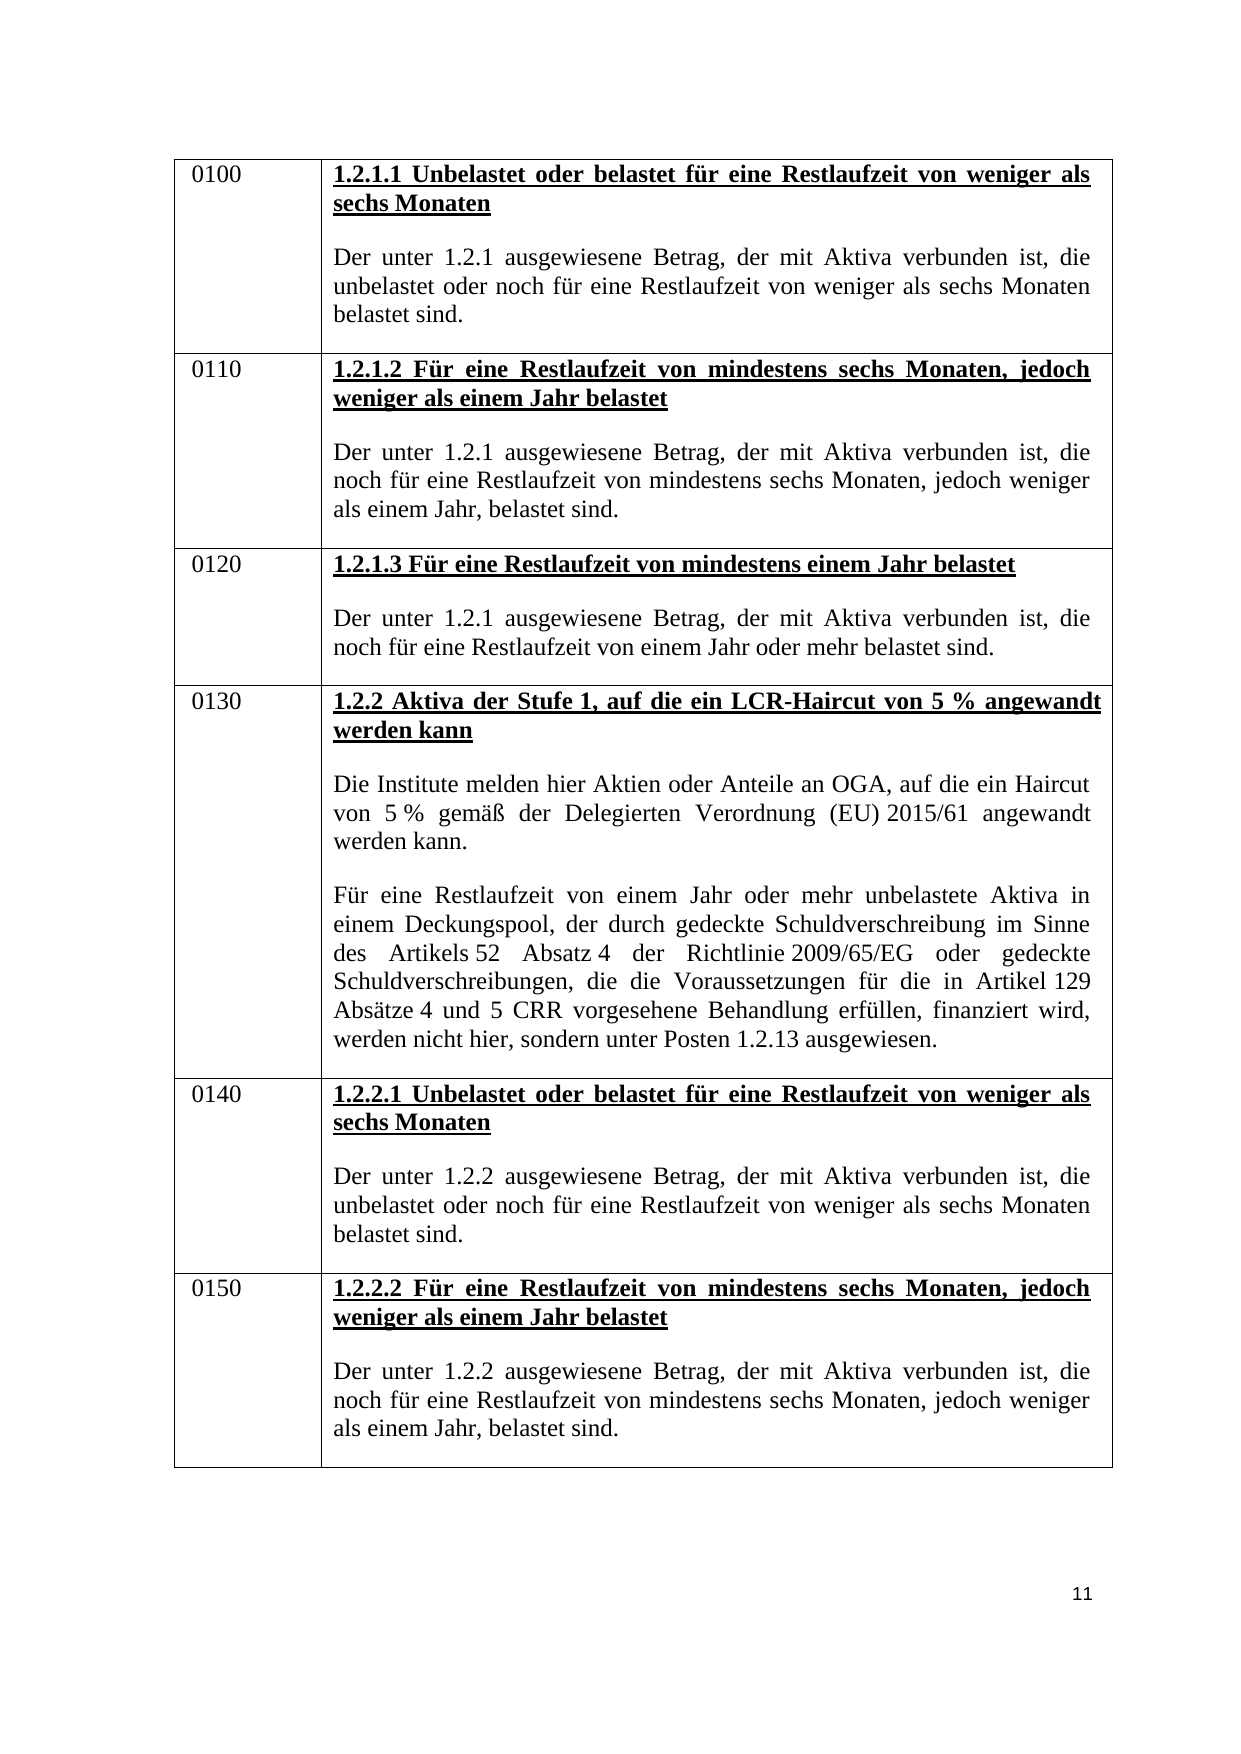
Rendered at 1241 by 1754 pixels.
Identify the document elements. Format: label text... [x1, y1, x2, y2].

table_cell 1.2.2.2 Für eine Restlaufzeit von mindestens sechs Monaten, jedoch weniger als einem Jahr belastet Der unter 1.2.2 ausgewiesene Betrag, der mit Aktiva verbunden ist, die noch für eine Restlaufzeit von mindestens sechs Monaten, jedoch weniger als einem Jahr, belastet sind. [322, 1274, 1112, 1467]
table_cell 0130 [175, 686, 321, 1078]
table_cell 0140 [175, 1079, 321, 1272]
table_header 0100 [175, 160, 321, 353]
table_cell 0150 [175, 1274, 321, 1467]
table_header 1.2.1.1 Unbelastet oder belastet für eine Restlaufzeit von weniger als sechs Monaten Der unter 1.2.1 ausgewiesene Betrag, der mit Aktiva verbunden ist, die unbelastet oder noch für eine Restlaufzeit von weniger als sechs Monaten belastet sind. [322, 160, 1112, 353]
table_cell 1.2.2.1 Unbelastet oder belastet für eine Restlaufzeit von weniger als sechs Monaten Der unter 1.2.2 ausgewiesene Betrag, der mit Aktiva verbunden ist, die unbelastet oder noch für eine Restlaufzeit von weniger als sechs Monaten belastet sind. [322, 1079, 1112, 1272]
table_cell 1.2.2 Aktiva der Stufe 1, auf die ein LCR-Haircut von 5 % angewandt werden kann Die Institute melden hier Aktien oder Anteile an OGA, auf die ein Haircut von 5 % gemäß der Delegierten Verordnung (EU) 2015/61 angewandt werden kann. Für eine Restlaufzeit von einem Jahr oder mehr unbelastete Aktiva in einem Deckungspool, der durch gedeckte Schuldverschreibung im Sinne des Artikels 52 Absatz 4 der Richtlinie 2009/65/EG oder gedeckte Schuldverschreibungen, die die Voraussetzungen für die in Artikel 129 Absätze 4 und 5 CRR vorgesehene Behandlung erfüllen, finanziert wird, werden nicht hier, sondern unter Posten 1.2.13 ausgewiesen. [322, 686, 1112, 1078]
table_cell 1.2.1.3 Für eine Restlaufzeit von mindestens einem Jahr belastet Der unter 1.2.1 ausgewiesene Betrag, der mit Aktiva verbunden ist, die noch für eine Restlaufzeit von einem Jahr oder mehr belastet sind. [322, 549, 1112, 685]
table_cell 0110 [175, 354, 321, 548]
table_cell 1.2.1.2 Für eine Restlaufzeit von mindestens sechs Monaten, jedoch weniger als einem Jahr belastet Der unter 1.2.1 ausgewiesene Betrag, der mit Aktiva verbunden ist, die noch für eine Restlaufzeit von mindestens sechs Monaten, jedoch weniger als einem Jahr, belastet sind. [322, 354, 1112, 548]
table_cell 0120 [175, 549, 321, 685]
